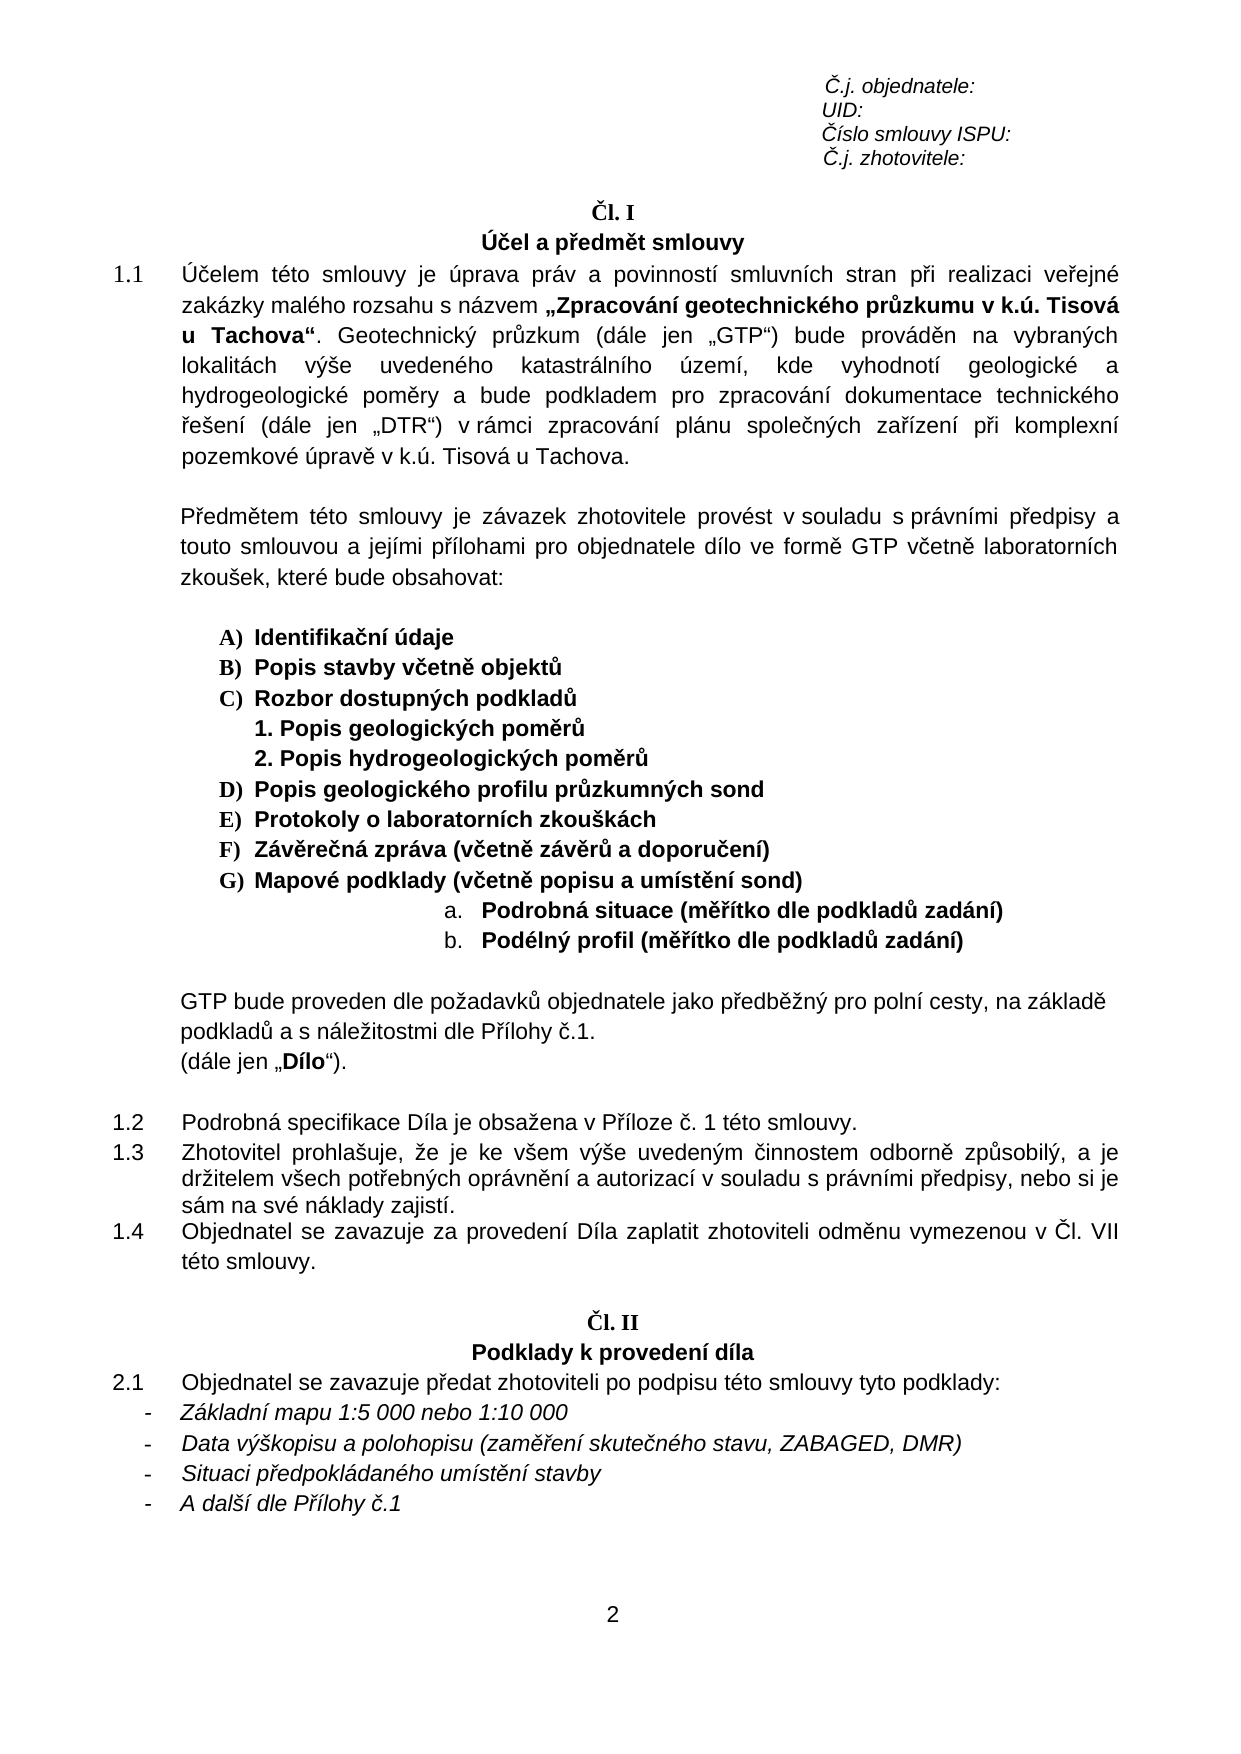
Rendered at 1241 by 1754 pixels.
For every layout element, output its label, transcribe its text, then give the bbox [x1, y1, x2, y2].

list Podrobná situace (měřítko dle podkladů zadání) [444, 897, 1119, 923]
list Popis stavby včetně objektů [219, 654, 1119, 681]
list Protokoly o laboratorních zkouškách [219, 806, 1119, 832]
list Popis geologického profilu průzkumných sond [219, 776, 1119, 802]
list Závěrečná zpráva (včetně závěrů a doporučení) [219, 836, 1119, 863]
list Účelem této smlouvy je úprava práv a povinností smluvních stran při realizaci veřejné zakázky malého rozsahu s názvem „Zpracování geotechnického průzkumu v k.ú. Tisová u Tachova“. Geotechnický průzkum (dále jen „GTP“) bude prováděn na vybraných lokalitách výše uvedeného katastrálního území, kde vyhodnotí geologické a hydrogeologické poměry a bude podkladem pro zpracování dokumentace technického řešení (dále jen „DTR“) v rámci zpracování plánu společných zařízení při komplexní pozemkové úpravě v k.ú. Tisová u Tachova. [144, 259, 1119, 469]
list Podrobná specifikace Díla je obsažena v Příloze č. 1 této smlouvy. [144, 1109, 1119, 1135]
list Rozbor dostupných podkladů [219, 685, 1119, 711]
text Předmětem této smlouvy je závazek zhotovitele provést v souladu s právními předpisy a touto smlouvou a jejími přílohami pro objednatele dílo ve formě GTP včetně laboratorních zkoušek, které bude obsahovat: [180, 503, 1119, 590]
list Zhotovitel prohlašuje, že je ke všem výše uvedeným činnostem odborně způsobilý, a je držitelem všech potřebných oprávnění a autorizací v souladu s právními předpisy, nebo si je sám na své náklady zajistí. [144, 1139, 1119, 1218]
text (dále jen „Dílo“). [180, 1048, 1119, 1074]
list Situaci předpokládaného umístění stavby [144, 1460, 1119, 1486]
text GTP bude proveden dle požadavků objednatele jako předběžný pro polní cesty, na základě podkladů a s náležitostmi dle Přílohy č.1. [180, 988, 1119, 1044]
list Účel a předmět smlouvy [106, 198, 1119, 255]
text - Základní mapu 1:5 000 nebo 1:10 000 [144, 1399, 1119, 1426]
list Podélný profil (měřítko dle podkladů zadání) [444, 927, 1119, 954]
text - A další dle Přílohy č.1 [144, 1490, 1119, 1517]
list Objednatel se zavazuje za provedení Díla zaplatit zhotoviteli odměnu vymezenou v Čl. VII této smlouvy. [144, 1218, 1119, 1274]
list Objednatel se zavazuje předat zhotoviteli po podpisu této smlouvy tyto podklady: [144, 1369, 1119, 1395]
text 2. Popis hydrogeologických poměrů [254, 745, 1119, 772]
list Mapové podklady (včetně popisu a umístění sond) [219, 867, 1119, 893]
text 1. Popis geologických poměrů [254, 715, 1119, 741]
text Podklady k provedení díla [106, 1339, 1119, 1365]
list Data výškopisu a polohopisu (zaměření skutečného stavu, ZABAGED, DMR) [144, 1429, 1119, 1456]
list Identifikační údaje [219, 624, 1119, 650]
